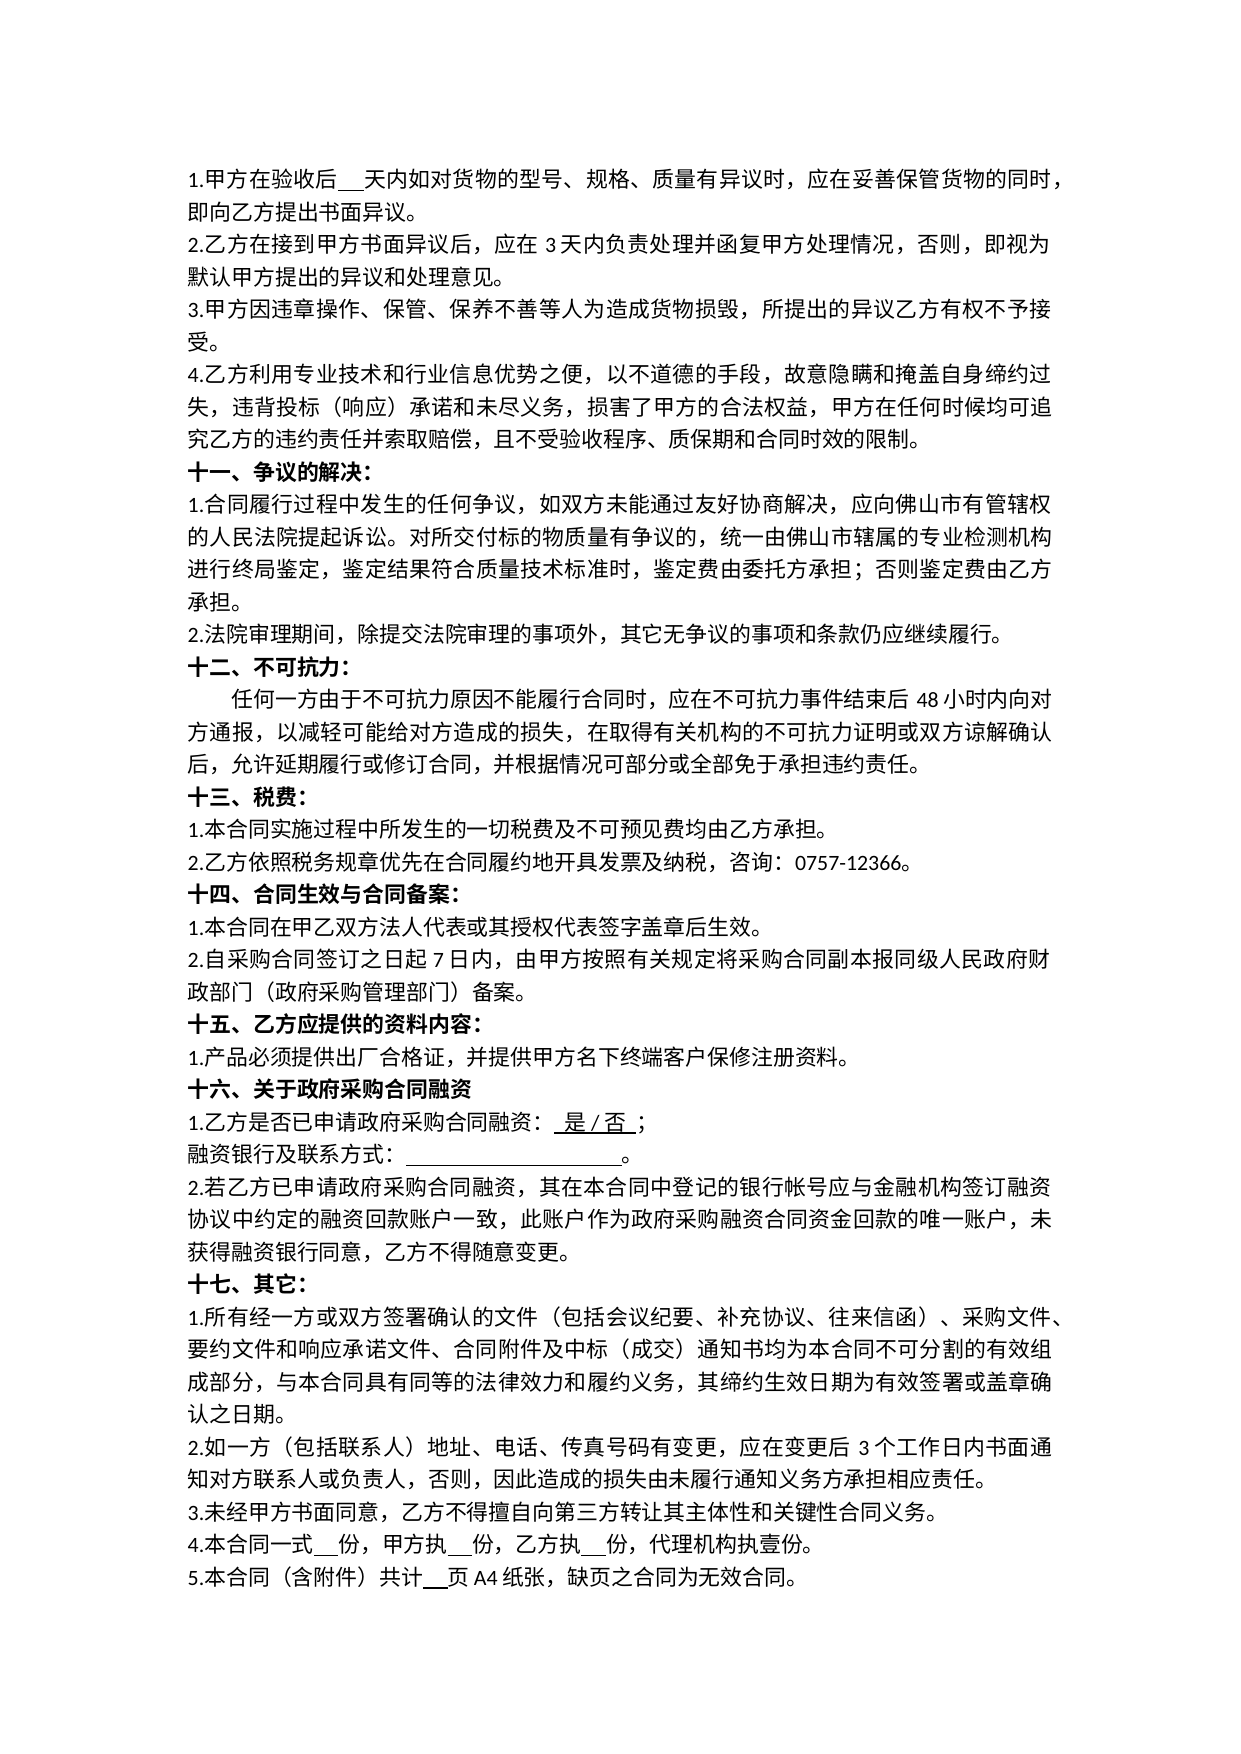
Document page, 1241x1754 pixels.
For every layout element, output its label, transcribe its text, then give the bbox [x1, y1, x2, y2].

text 1.所有经一方或双方签署确认的文件（包括会议纪要、补充协议、往来信函）、采购文件、要约文件和响应承诺文件、合同附件及中标（成交）通知书均为本合同不可分割的有效组成部分，与本合同具有同等的法律效力和履约义务，其缔约生效日期为有效签署或盖章确认之日期。 [187, 1299, 1053, 1429]
text 十三、税费： [187, 779, 1053, 812]
text 4.本合同一式 份，甲方执 份，乙方执 份，代理机构执壹份。 [187, 1527, 1053, 1559]
text 1.甲方在验收后 天内如对货物的型号、规格、质量有异议时，应在妥善保管货物的同时，即向乙方提出书面异议。 [187, 162, 1053, 227]
text 2.乙方依照税务规章优先在合同履约地开具发票及纳税，咨询：0757-12366。 [187, 844, 1053, 877]
text 十一、争议的解决： [187, 454, 1053, 487]
text 任何一方由于不可抗力原因不能履行合同时，应在不可抗力事件结束后48小时内向对方通报，以减轻可能给对方造成的损失，在取得有关机构的不可抗力证明或双方谅解确认后，允许延期履行或修订合同，并根据情况可部分或全部免于承担违约责任。 [187, 682, 1053, 779]
text 1.乙方是否已申请政府采购合同融资： 是 / 否 ； [187, 1104, 1053, 1137]
text 4.乙方利用专业技术和行业信息优势之便，以不道德的手段，故意隐瞒和掩盖自身缔约过失，违背投标（响应）承诺和未尽义务，损害了甲方的合法权益，甲方在任何时候均可追究乙方的违约责任并索取赔偿，且不受验收程序、质保期和合同时效的限制。 [187, 357, 1053, 454]
text 融资银行及联系方式： 。 [187, 1137, 1053, 1169]
text 1.本合同实施过程中所发生的一切税费及不可预见费均由乙方承担。 [187, 812, 1053, 844]
text 2.自采购合同签订之日起7日内，由甲方按照有关规定将采购合同副本报同级人民政府财政部门（政府采购管理部门）备案。 [187, 942, 1053, 1007]
text 2.如一方（包括联系人）地址、电话、传真号码有变更，应在变更后3个工作日内书面通知对方联系人或负责人，否则，因此造成的损失由未履行通知义务方承担相应责任。 [187, 1429, 1053, 1494]
text 十六、关于政府采购合同融资 [187, 1072, 1053, 1104]
text 1.产品必须提供出厂合格证，并提供甲方名下终端客户保修注册资料。 [187, 1039, 1053, 1072]
text 2.乙方在接到甲方书面异议后，应在3天内负责处理并函复甲方处理情况，否则，即视为默认甲方提出的异议和处理意见。 [187, 227, 1053, 292]
text 2.法院审理期间，除提交法院审理的事项外，其它无争议的事项和条款仍应继续履行。 [187, 617, 1053, 649]
text 十四、合同生效与合同备案： [187, 877, 1053, 909]
text 3.甲方因违章操作、保管、保养不善等人为造成货物损毁，所提出的异议乙方有权不予接受。 [187, 292, 1053, 357]
text 1.本合同在甲乙双方法人代表或其授权代表签字盖章后生效。 [187, 909, 1053, 942]
text 十二、不可抗力： [187, 649, 1053, 682]
text 5.本合同（含附件）共计 页A4纸张，缺页之合同为无效合同。 [187, 1559, 1053, 1592]
text 3.未经甲方书面同意，乙方不得擅自向第三方转让其主体性和关键性合同义务。 [187, 1494, 1053, 1527]
text 2.若乙方已申请政府采购合同融资，其在本合同中登记的银行帐号应与金融机构签订融资协议中约定的融资回款账户一致，此账户作为政府采购融资合同资金回款的唯一账户，未获得融资银行同意，乙方不得随意变更。 [187, 1169, 1053, 1267]
text 十五、乙方应提供的资料内容： [187, 1007, 1053, 1039]
text 十七、其它： [187, 1267, 1053, 1299]
text 1.合同履行过程中发生的任何争议，如双方未能通过友好协商解决，应向佛山市有管辖权的人民法院提起诉讼。对所交付标的物质量有争议的，统一由佛山市辖属的专业检测机构进行终局鉴定，鉴定结果符合质量技术标准时，鉴定费由委托方承担；否则鉴定费由乙方承担。 [187, 487, 1053, 617]
